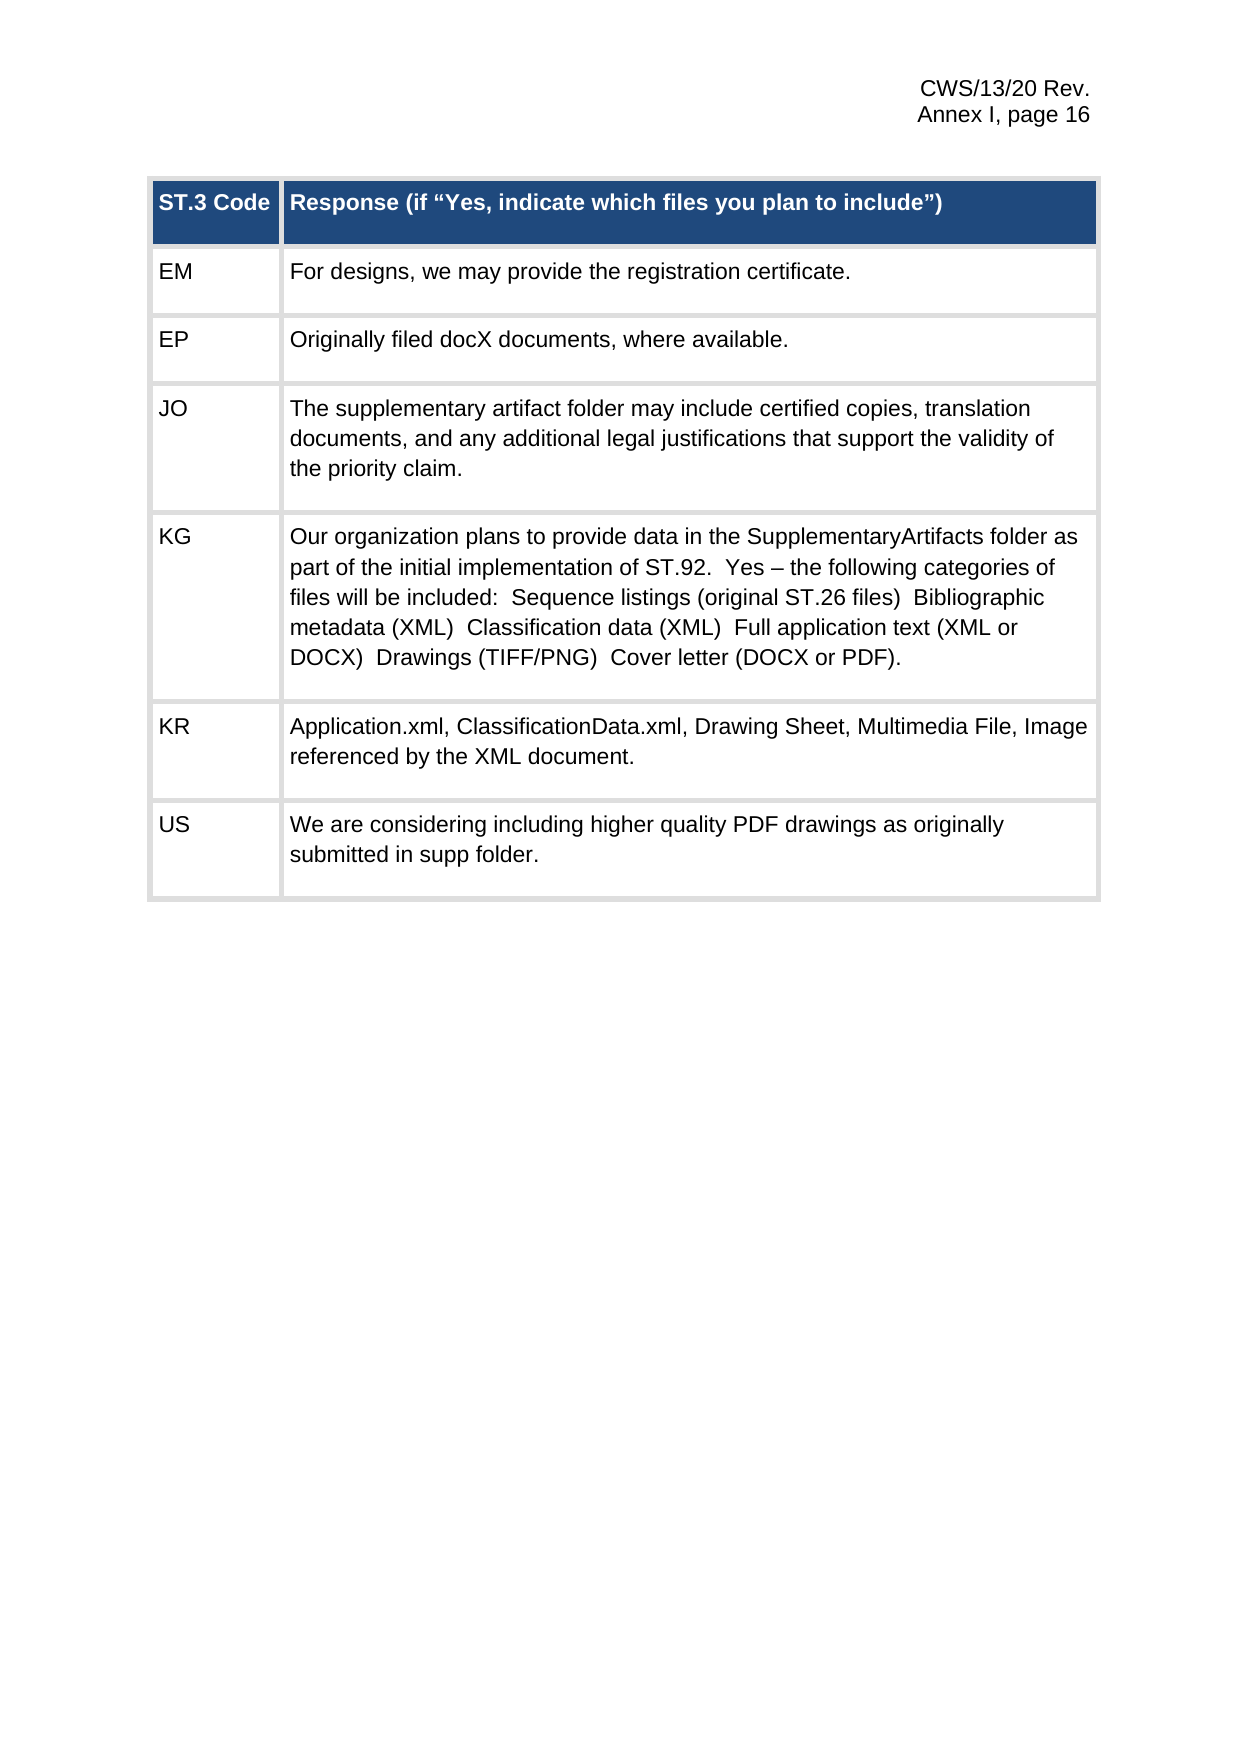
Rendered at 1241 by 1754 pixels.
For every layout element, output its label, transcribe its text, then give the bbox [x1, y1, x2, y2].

table_cell JO [153, 386, 279, 510]
table_cell We are considering including higher quality PDF drawings as originally submitted in supp folder. [284, 803, 1096, 896]
table_header ST.3 Code [153, 181, 279, 244]
table_cell KG [153, 515, 279, 699]
table_cell The supplementary artifact folder may include certified copies, translation documents, and any additional legal justifications that support the validity of the priority claim. [284, 386, 1096, 510]
table_cell For designs, we may provide the registration certificate. [284, 249, 1096, 312]
table_cell EM [153, 249, 279, 312]
table_cell Originally filed docX documents, where available. [284, 318, 1096, 381]
table_header Response (if “Yes, indicate which files you plan to include”) [284, 181, 1096, 244]
table_cell EP [153, 318, 279, 381]
table_cell Our organization plans to provide data in the SupplementaryArtifacts folder as part of the initial implementation of ST.92. Yes – the following categories of files will be included: Sequence listings (original ST.26 files) Bibliographic metadata (XML) Classification data (XML) Full application text (XML or DOCX) Drawings (TIFF/PNG) Cover letter (DOCX or PDF). [284, 515, 1096, 699]
table_cell Application.xml, ClassificationData.xml, Drawing Sheet, Multimedia File, Image referenced by the XML document. [284, 704, 1096, 798]
table_cell US [153, 803, 279, 896]
table_cell KR [153, 704, 279, 798]
